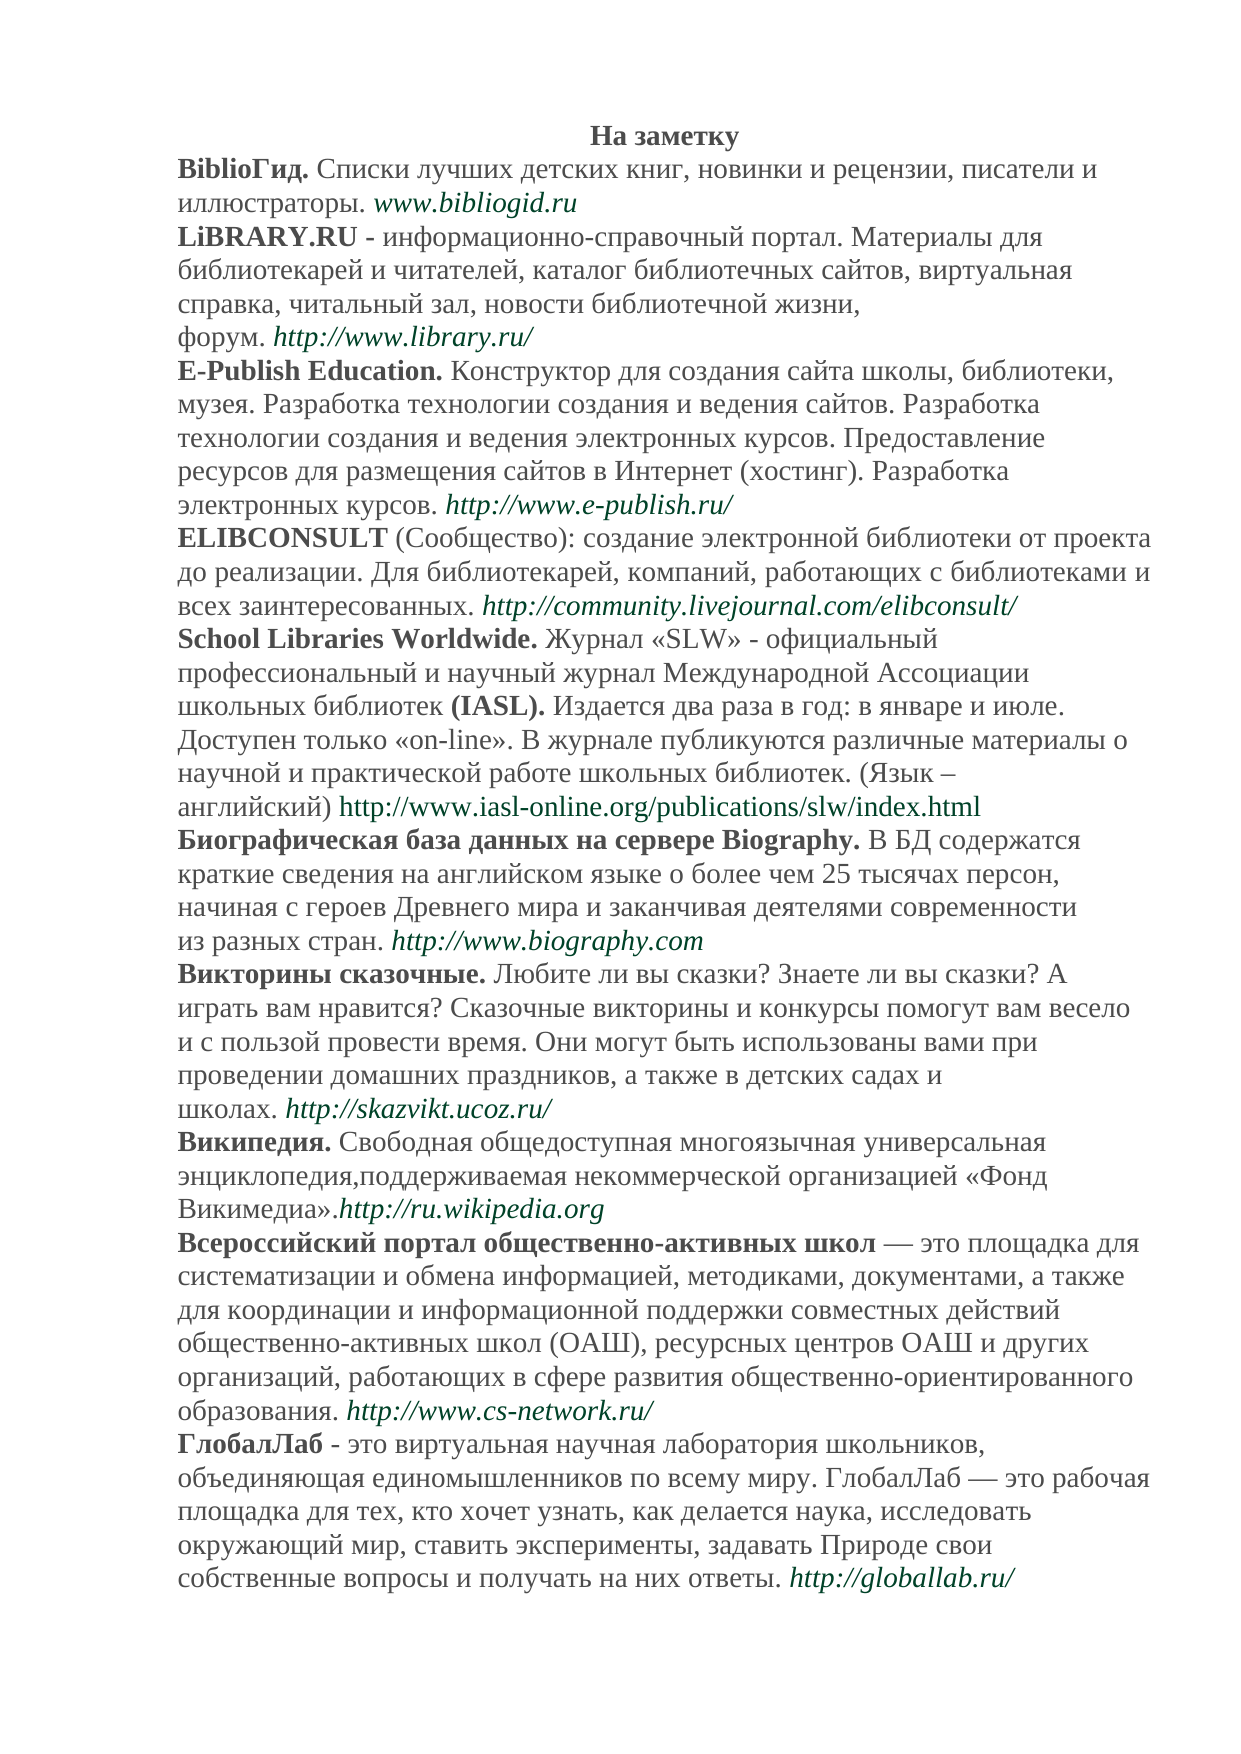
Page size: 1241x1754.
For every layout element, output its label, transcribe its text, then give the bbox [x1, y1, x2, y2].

text School Libraries Worldwide. Журнал «SLW» - официальный профессиональный и научный журнал Международной Ассоциации школьных библиотек (IASL). Издается два раза в год: в январе и июле. Доступен только «on-line». В журнале публикуются различные материалы о научной и практической работе школьных библиотек. (Язык – английский) http://www.iasl-online.org/publications/slw/index.html [177, 621, 1152, 822]
text На заметку [177, 118, 1152, 152]
text ELIBCONSULT (Сообщество): создание электронной библиотеки от проекта до реализации. Для библиотекарей, компаний, работающих с библиотеками и всех заинтересованных. http://community.livejournal.com/elibconsult/ [177, 521, 1152, 621]
text ГлобалЛаб - это виртуальная научная лаборатория школьников, объединяющая единомышленников по всему миру. ГлобалЛаб — это рабочая площадка для тех, кто хочет узнать, как делается наука, исследовать окружающий мир, ставить эксперименты, задавать Природе свои собственные вопросы и получать на них ответы. http://globallab.ru/ [177, 1426, 1152, 1594]
text BiblioГид. Списки лучших детских книг, новинки и рецензии, писатели и иллюстраторы. www.bibliogid.ru [177, 152, 1152, 219]
text Биографическая база данных на сервере Biography. В БД содержатся краткие сведения на английском языке о более чем 25 тысячах персон, начиная с героев Древнего мира и заканчивая деятелями современности из разных стран. http://www.biography.com [177, 822, 1152, 957]
text E-Publish Education. Конструктор для создания сайта школы, библиотеки, музея. Разработка технологии создания и ведения сайтов. Разработка технологии создания и ведения электронных курсов. Предоставление ресурсов для размещения сайтов в Интернет (хостинг). Разработка электронных курсов. http://www.e-publish.ru/ [177, 353, 1152, 521]
text LiBRARY.RU - информационно-справочный портал. Материалы для библиотекарей и читателей, каталог библиотечных сайтов, виртуальная справка, читальный зал, новости библиотечной жизни, форум. http://www.library.ru/ [177, 219, 1152, 353]
text Википедия. Свободная общедоступная многоязычная универсальная энциклопедия,поддерживаемая некоммерческой организацией «Фонд Викимедиа».http://ru.wikipedia.org [177, 1124, 1152, 1225]
text Викторины сказочные. Любите ли вы сказки? Знаете ли вы сказки? А играть вам нравится? Сказочные викторины и конкурсы помогут вам весело и с пользой провести время. Они могут быть использованы вами при проведении домашних праздников, а также в детских садах и школах. http://skazvikt.ucoz.ru/ [177, 957, 1152, 1124]
text Всероссийский портал общественно-активных школ — это площадка для систематизации и обмена информацией, методиками, документами, а также для координации и информационной поддержки совместных действий общественно-активных школ (ОАШ), ресурсных центров ОАШ и других организаций, работающих в сфере развития общественно-ориентированного образования. http://www.cs-network.ru/ [177, 1225, 1152, 1426]
